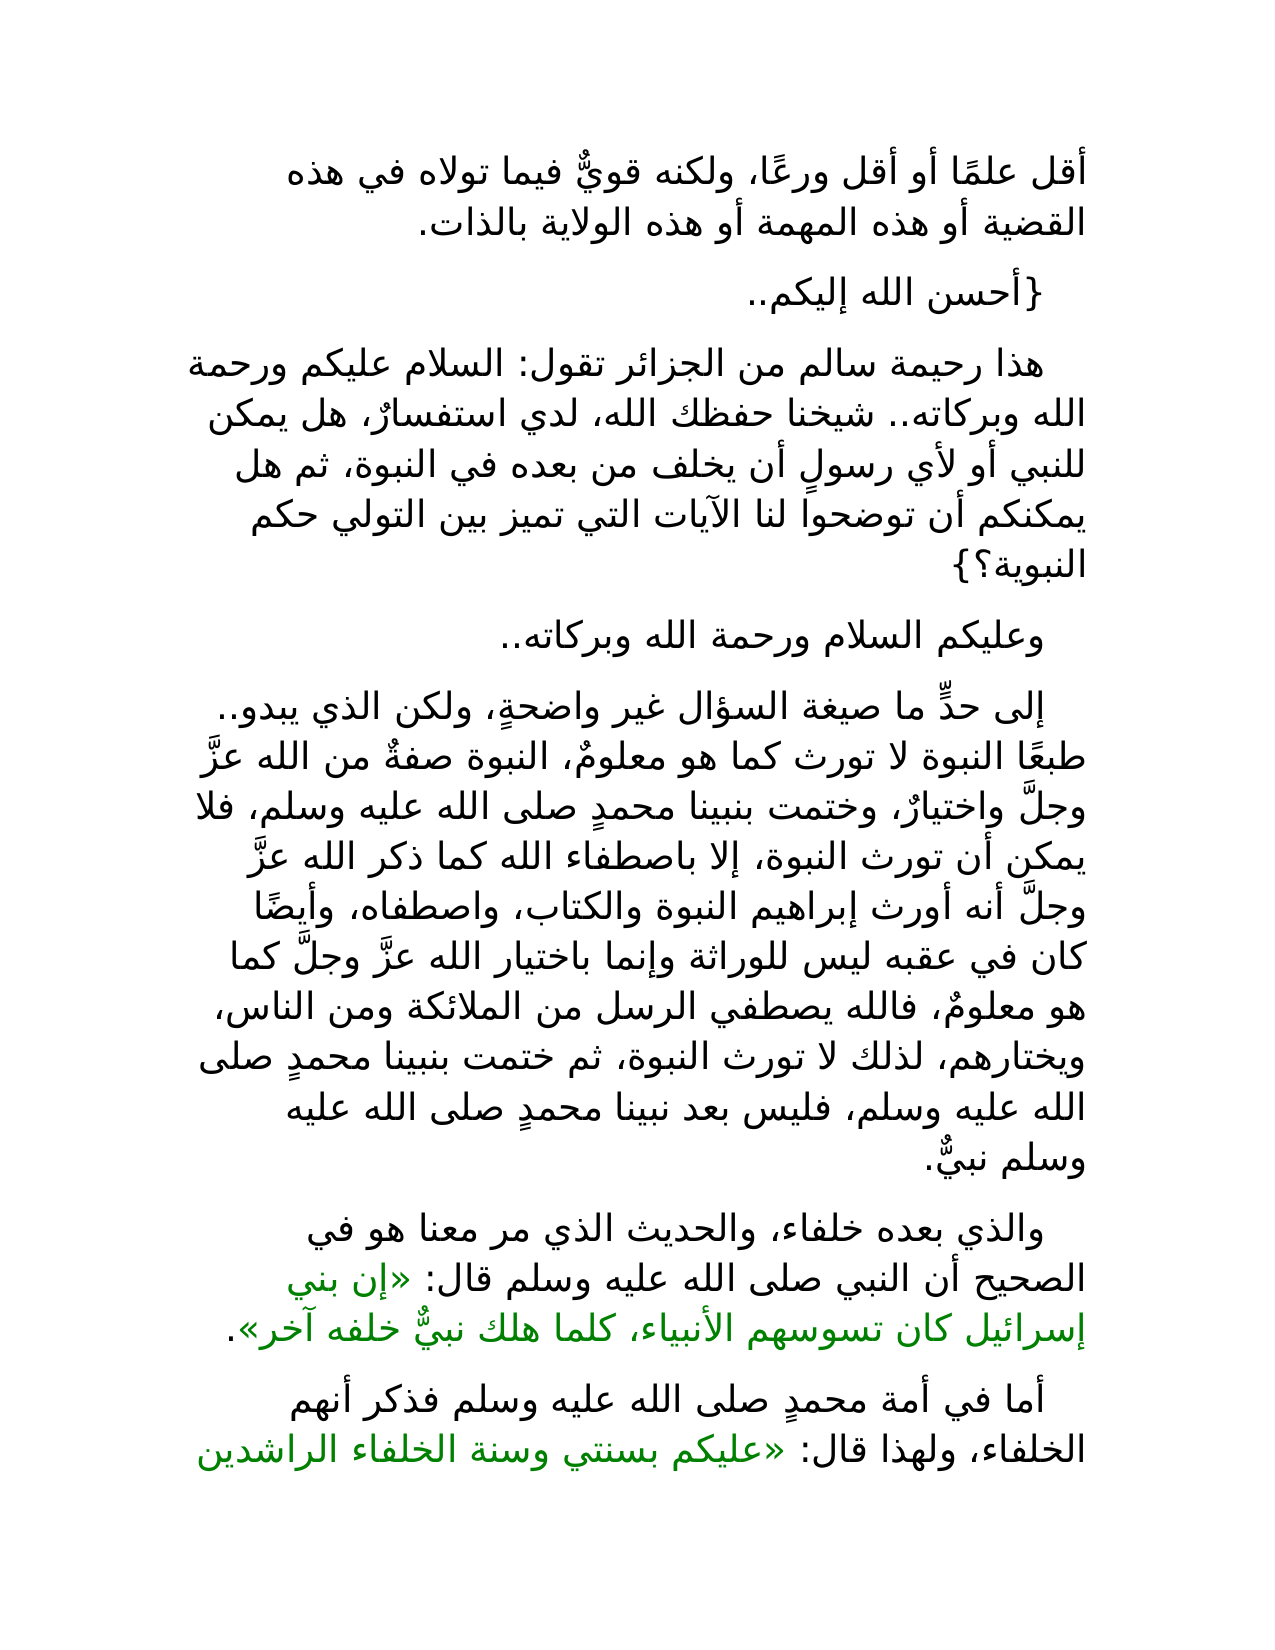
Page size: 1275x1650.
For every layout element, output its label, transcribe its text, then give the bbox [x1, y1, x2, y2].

text هذا رحيمة سالم من الجزائر تقول: السلام عليكم ورحمة الله وبركاته.. شيخنا حفظك الله، لدي استفسارٌ، هل يمكن للنبي أو لأي رسولٍ أن يخلف من بعده في النبوة، ثم هل يمكنكم أن توضحوا لنا الآيات التي تميز بين التولي حكم النبوية؟} [187, 342, 1087, 586]
text والذي بعده خلفاء، والحديث الذي مر معنا هو في الصحيح أن النبي صلى الله عليه وسلم قال: «إن بني إسرائيل كان تسوسهم الأنبياء، كلما هلك نبيٌّ خلفه آخر». [187, 1206, 1087, 1350]
text إلى حدٍّ ما صيغة السؤال غير واضحةٍ، ولكن الذي يبدو.. طبعًا النبوة لا تورث كما هو معلومٌ، النبوة صفةٌ من الله عزَّ وجلَّ واختيارٌ، وختمت بنبينا محمدٍ صلى الله عليه وسلم، فلا يمكن أن تورث النبوة، إلا باصطفاء الله كما ذكر الله عزَّ وجلَّ أنه أورث إبراهيم النبوة والكتاب، واصطفاه، وأيضًا كان في عقبه ليس للوراثة وإنما باختيار الله عزَّ وجلَّ كما هو معلومٌ، فالله يصطفي الرسل من الملائكة ومن الناس، ويختارهم، لذلك لا تورث النبوة، ثم ختمت بنبينا محمدٍ صلى الله عليه وسلم، فليس بعد نبينا محمدٍ صلى الله عليه وسلم نبيٌّ. [187, 684, 1087, 1179]
text وعليكم السلام ورحمة الله وبركاته.. [187, 613, 1087, 657]
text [187, 150, 1087, 244]
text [187, 1377, 1087, 1471]
text {أحسن الله إليكم.. [187, 271, 1087, 315]
